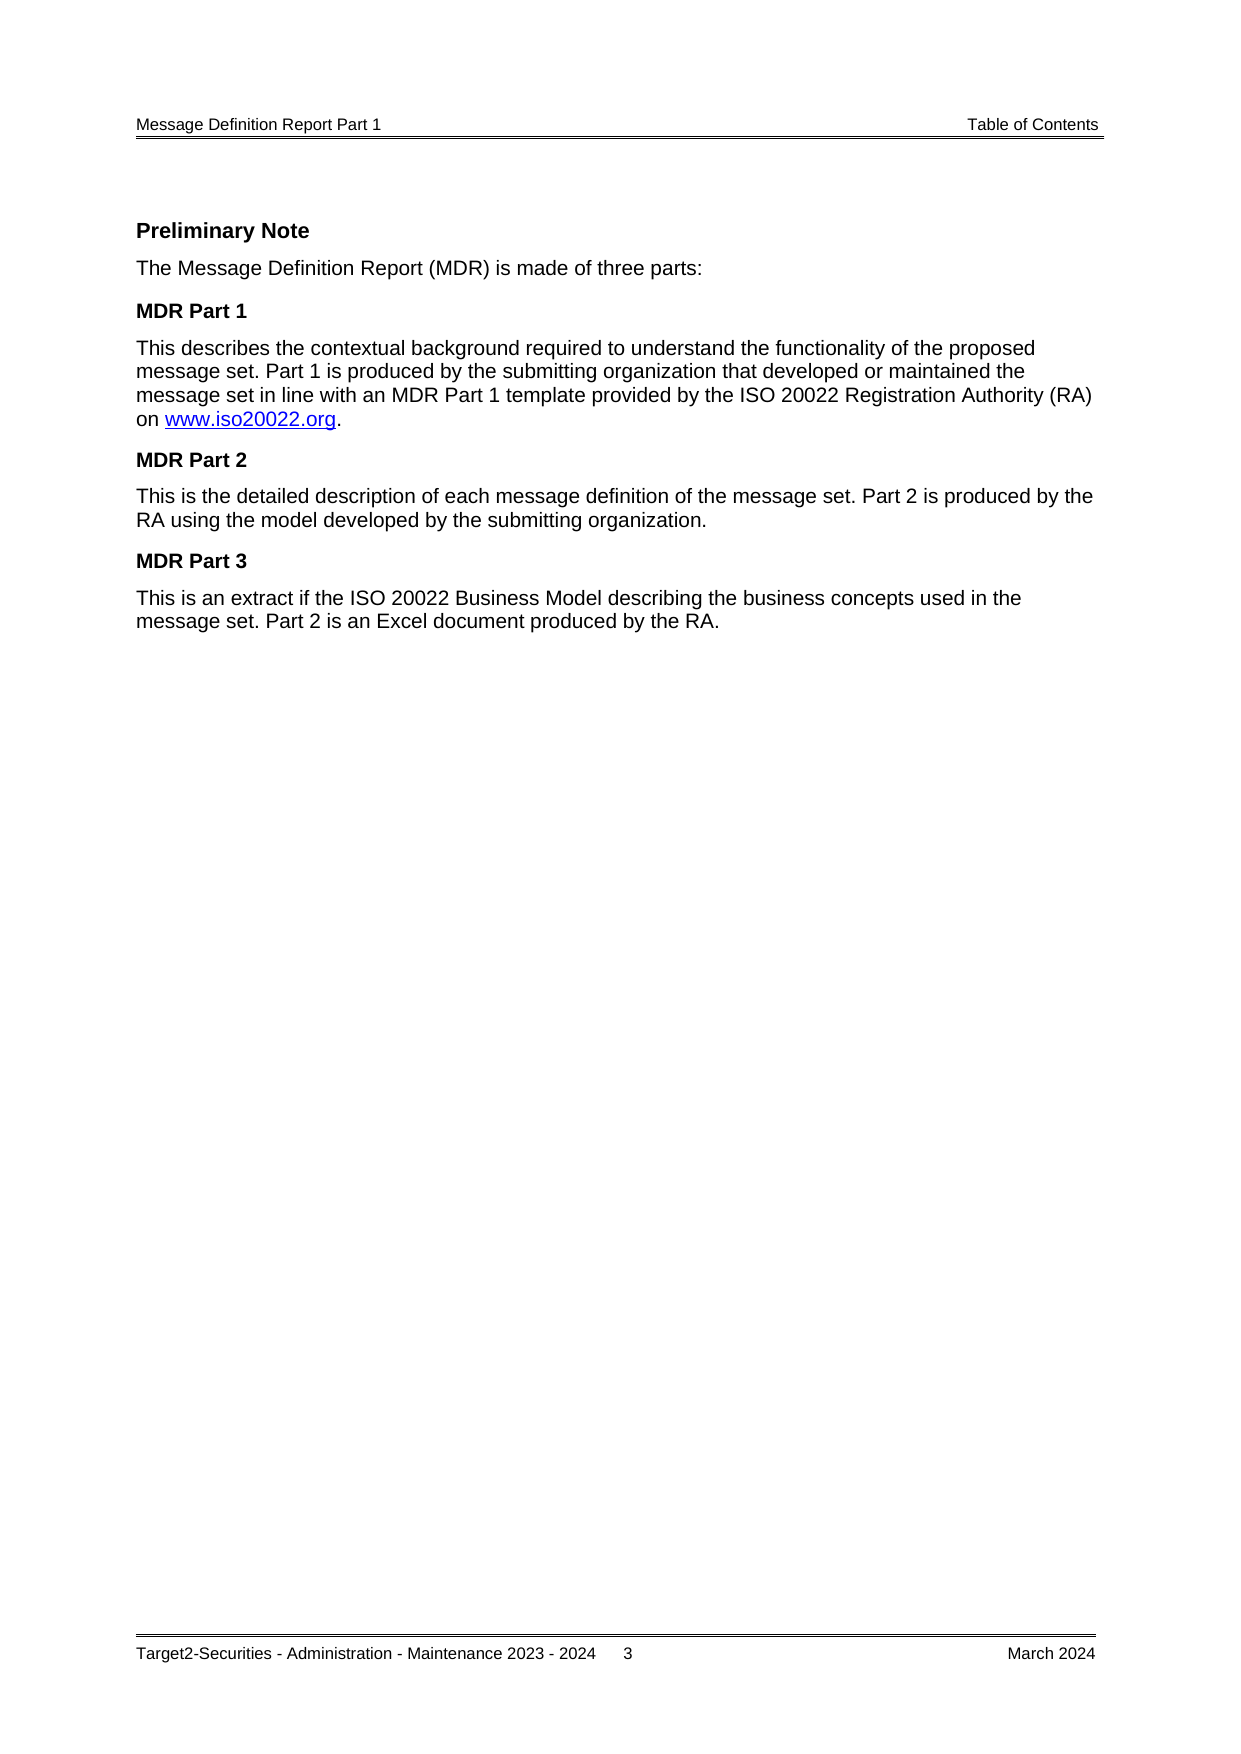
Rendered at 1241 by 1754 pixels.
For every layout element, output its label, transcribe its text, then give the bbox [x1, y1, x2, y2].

text Preliminary Note [136, 218, 1104, 244]
text MDR Part 1 [136, 299, 1104, 323]
text This is the detailed description of each message definition of the message set. Part 2 is produced by the RA using the model developed by the submitting organization. [136, 484, 1104, 532]
text MDR Part 3 [136, 549, 1104, 573]
text This describes the contextual background required to understand the functionality of the proposed message set. Part 1 is produced by the submitting organization that developed or maintained the message set in line with an MDR Part 1 template provided by the ISO 20022 Registration Authority (RA) on www.iso20022.org. [136, 335, 1104, 431]
text This is an extract if the ISO 20022 Business Model describing the business concepts used in the message set. Part 2 is an Excel document produced by the RA. [136, 585, 1104, 633]
text MDR Part 2 [136, 448, 1104, 472]
text The Message Definition Report (MDR) is made of three parts: [136, 256, 1104, 280]
